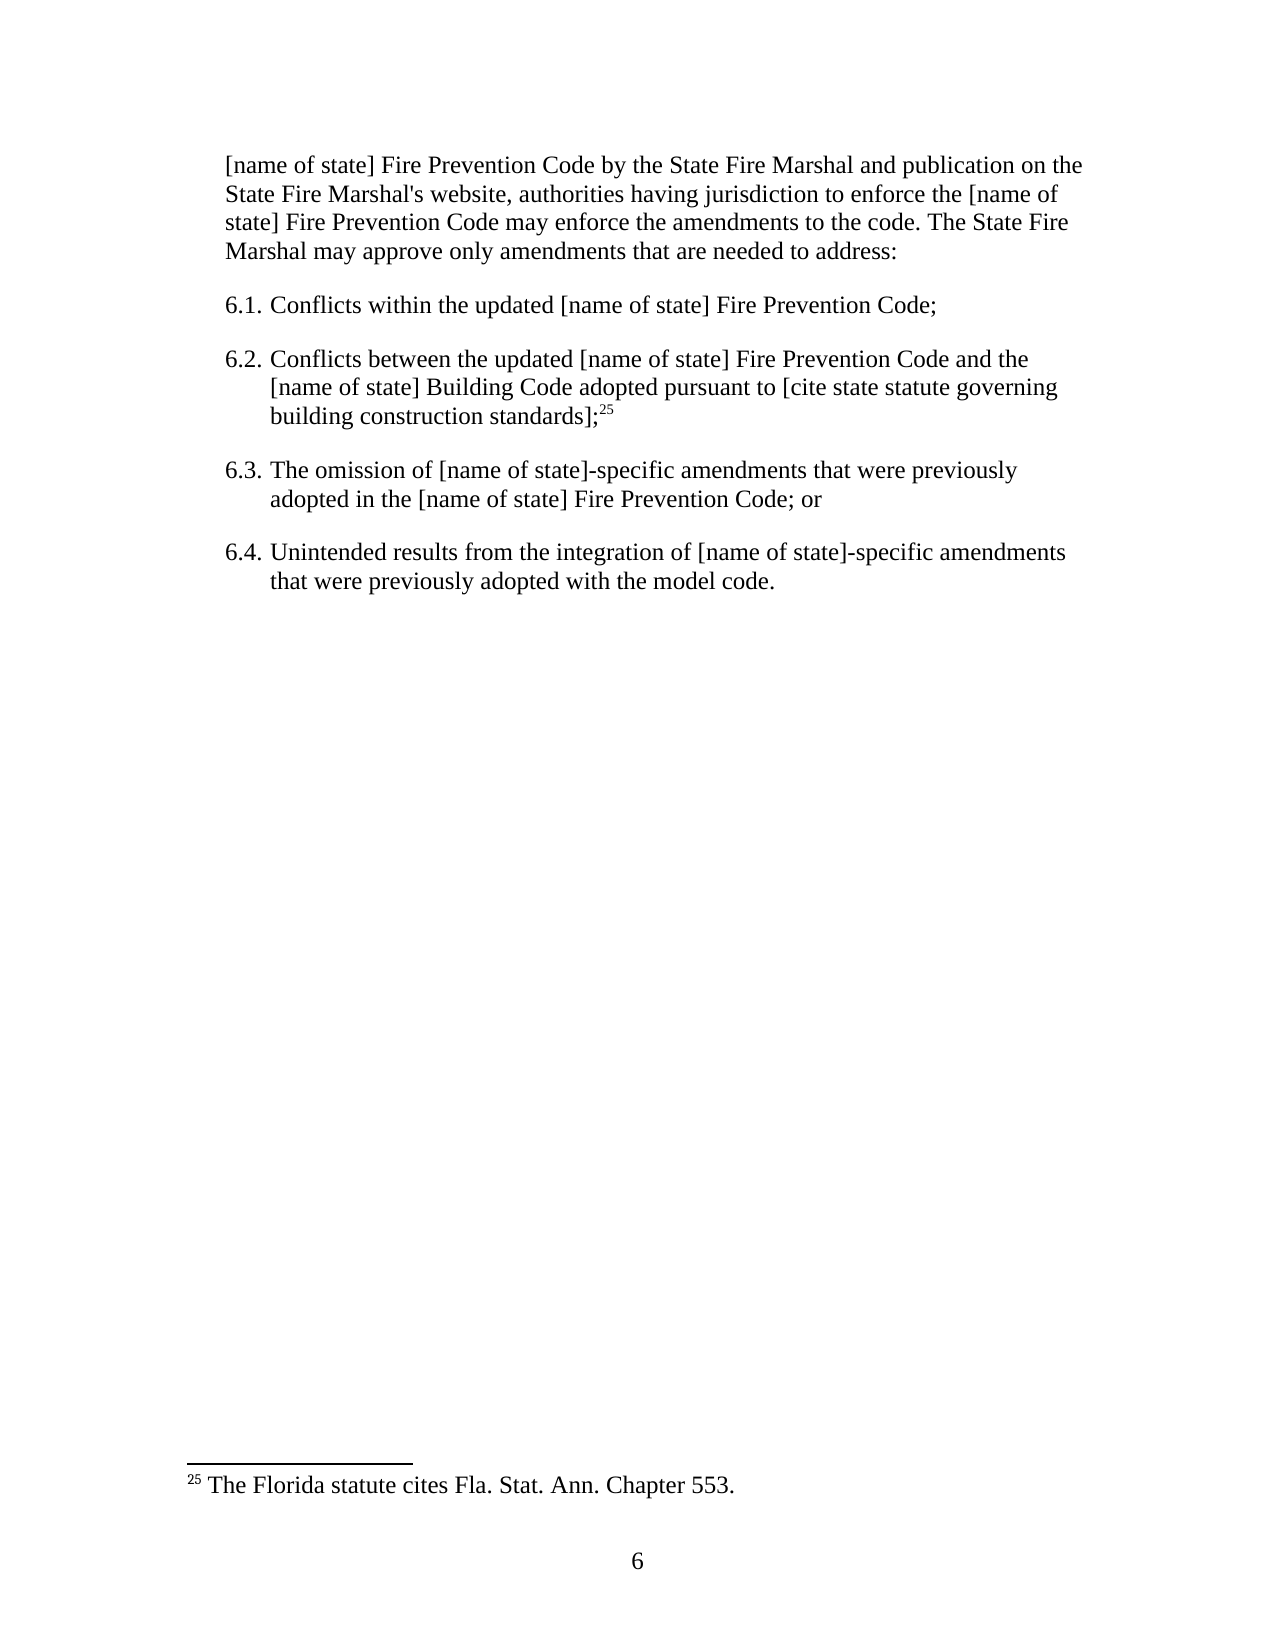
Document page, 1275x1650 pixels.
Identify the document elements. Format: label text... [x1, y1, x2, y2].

list Conflicts within the updated [name of state] Fire Prevention Code; [225, 290, 1087, 319]
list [225, 150, 1087, 265]
list The omission of [name of state]-specific amendments that were previously adopted in the [name of state] Fire Prevention Code; or [225, 455, 1087, 512]
list Conflicts between the updated [name of state] Fire Prevention Code and the [name of state] Building Code adopted pursuant to [cite state statute governing building construction standards]; [225, 344, 1087, 430]
list Unintended results from the integration of [name of state]-specific amendments that were previously adopted with the model code. [225, 537, 1087, 595]
